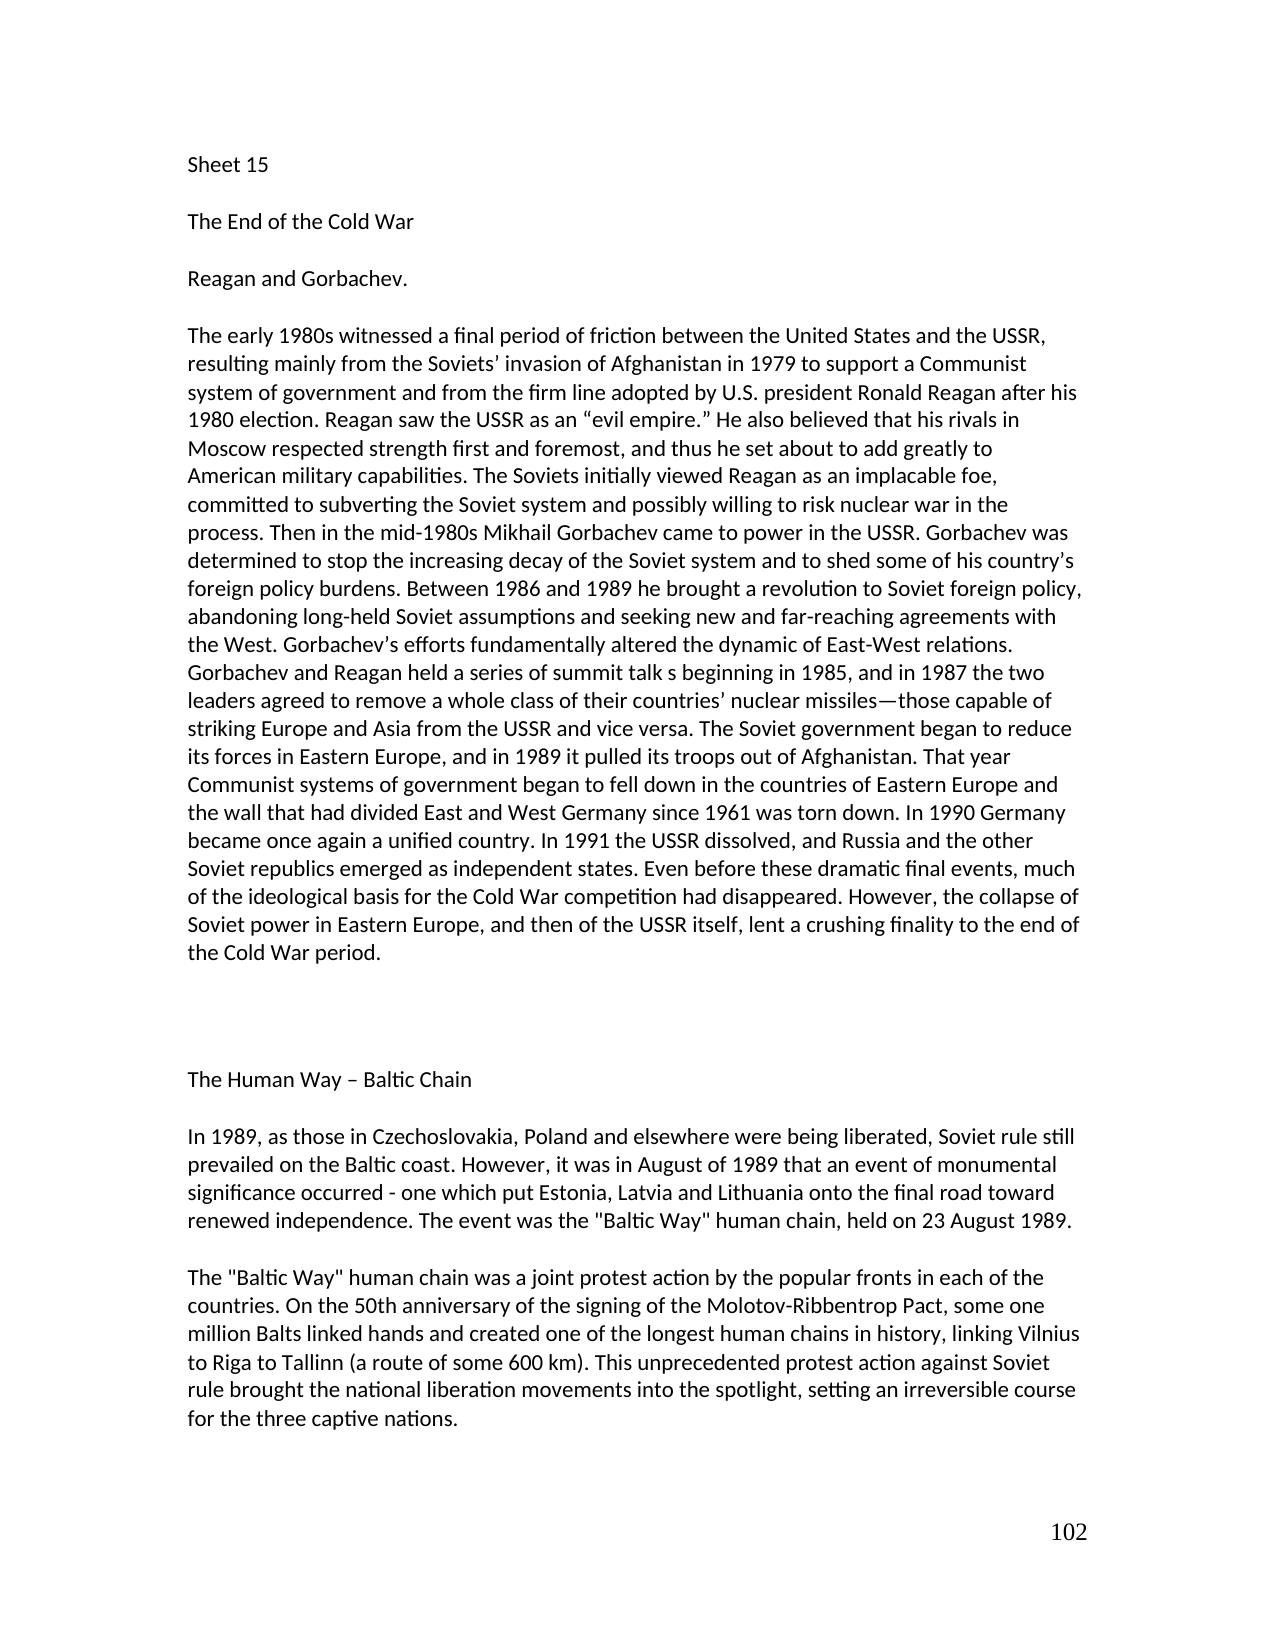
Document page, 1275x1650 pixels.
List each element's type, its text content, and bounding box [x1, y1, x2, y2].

text Sheet 15 [187, 150, 1087, 178]
text The early 1980s witnessed a final period of friction between the United States and the USSR, resulting mainly from the Soviets’ invasion of Afghanistan in 1979 to support a Communist system of government and from the firm line adopted by U.S. president Ronald Reagan after his 1980 election. Reagan saw the USSR as an “evil empire.” He also believed that his rivals in Moscow respected strength first and foremost, and thus he set about to add greatly to American military capabilities. The Soviets initially viewed Reagan as an implacable foe, committed to subverting the Soviet system and possibly willing to risk nuclear war in the process. Then in the mid-1980s Mikhail Gorbachev came to power in the USSR. Gorbachev was determined to stop the increasing decay of the Soviet system and to shed some of his country’s foreign policy burdens. Between 1986 and 1989 he brought a revolution to Soviet foreign policy, abandoning long-held Soviet assumptions and seeking new and far-reaching agreements with the West. Gorbachev’s efforts fundamentally altered the dynamic of East-West relations. Gorbachev and Reagan held a series of summit talk s beginning in 1985, and in 1987 the two leaders agreed to remove a whole class of their countries’ nuclear missiles—those capable of striking Europe and Asia from the USSR and vice versa. The Soviet government began to reduce its forces in Eastern Europe, and in 1989 it pulled its troops out of Afghanistan. That year Communist systems of government began to fell down in the countries of Eastern Europe and the wall that had divided East and West Germany since 1961 was torn down. In 1990 Germany became once again a unified country. In 1991 the USSR dissolved, and Russia and the other Soviet republics emerged as independent states. Even before these dramatic final events, much of the ideological basis for the Cold War competition had disappeared. However, the collapse of Soviet power in Eastern Europe, and then of the USSR itself, lent a crushing finality to the end of the Cold War period. [187, 322, 1087, 966]
text The End of the Cold War [187, 207, 1087, 235]
text The Human Way – Baltic Chain [187, 1059, 1087, 1093]
text The "Baltic Way" human chain was a joint protest action by the popular fronts in each of the countries. On the 50th anniversary of the signing of the Molotov-Ribbentrop Pact, some one million Balts linked hands and created one of the longest human chains in history, linking Vilnius to Riga to Tallinn (a route of some 600 km). This unprecedented protest action against Soviet rule brought the national liberation movements into the spotlight, setting an irreversible course for the three captive nations. [187, 1263, 1087, 1432]
text Reagan and Gorbachev. [187, 264, 1087, 292]
text In 1989, as those in Czechoslovakia, Poland and elsewhere were being liberated, Soviet rule still prevailed on the Baltic coast. However, it was in August of 1989 that an event of monumental significance occurred - one which put Estonia, Latvia and Lithuania onto the final road toward renewed independence. The event was the "Baltic Way" human chain, held on 23 August 1989. [187, 1122, 1087, 1234]
